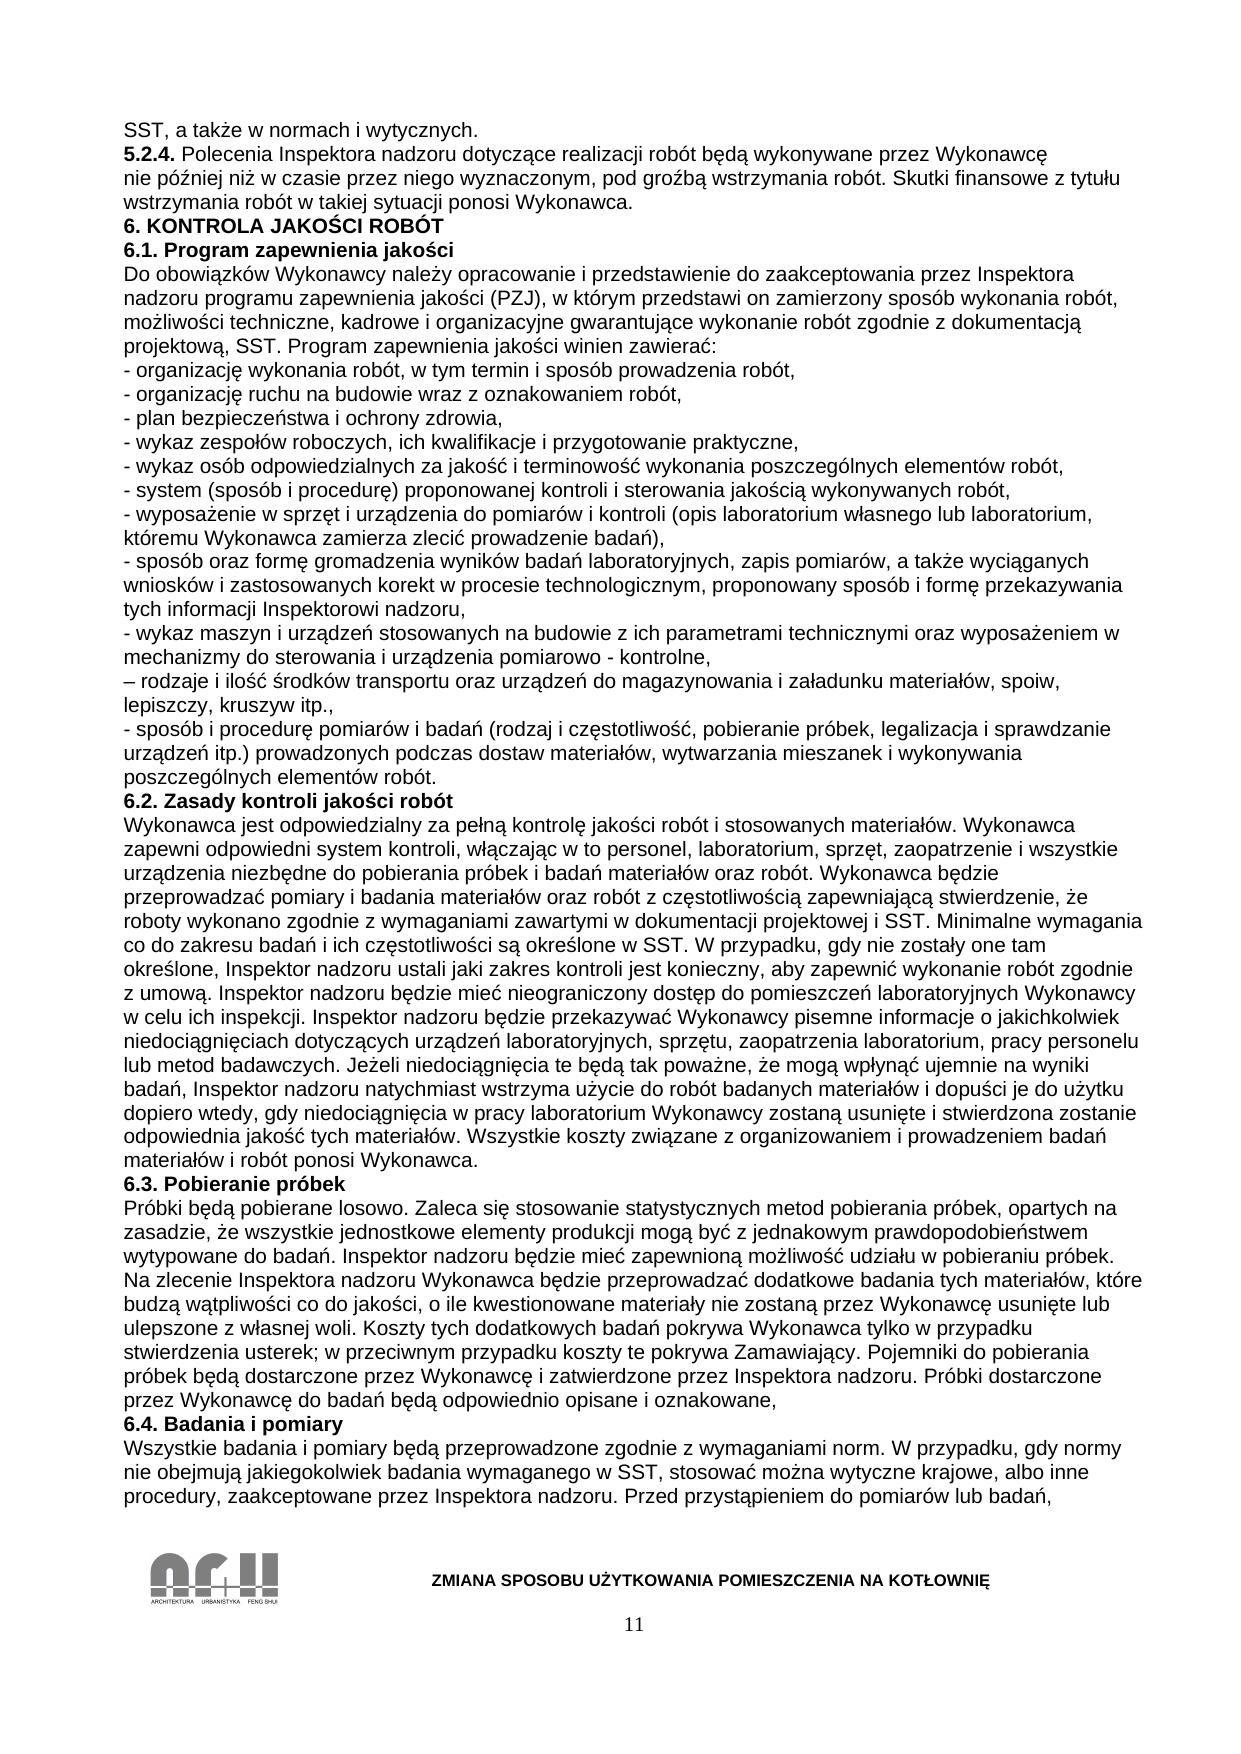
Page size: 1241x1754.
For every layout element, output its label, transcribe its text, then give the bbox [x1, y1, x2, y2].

text - wykaz osób odpowiedzialnych za jakość i terminowość wykonania poszczególnych elementów robót, [123, 453, 1144, 477]
text 6.3. Pobieranie próbek [123, 1172, 1144, 1196]
text 6. KONTROLA JAKOŚCI ROBÓT [123, 214, 1144, 238]
text 6.4. Badania i pomiary [123, 1412, 1144, 1436]
text robót będą oparte na wymaganiach sformułowanych w dokumentach umowy, dokumentacji projektowej i w SST, a także w normach i wytycznych. [123, 118, 1144, 142]
text Do obowiązków Wykonawcy należy opracowanie i przedstawienie do zaakceptowania przez Inspektora nadzoru programu zapewnienia jakości (PZJ), w którym przedstawi on zamierzony sposób wykonania robót, możliwości techniczne, kadrowe i organizacyjne gwarantujące wykonanie robót zgodnie z dokumentacją projektową, SST. Program zapewnienia jakości winien zawierać: [123, 262, 1144, 358]
text – rodzaje i ilość środków transportu oraz urządzeń do magazynowania i załadunku materiałów, spoiw, lepiszczy, kruszyw itp., [123, 669, 1144, 717]
text - organizację wykonania robót, w tym termin i sposób prowadzenia robót, [123, 358, 1144, 382]
text - sposób oraz formę gromadzenia wyników badań laboratoryjnych, zapis pomiarów, a także wyciąganych [123, 549, 1144, 573]
text - wykaz zespołów roboczych, ich kwalifikacje i przygotowanie praktyczne, [123, 429, 1144, 453]
text nie później niż w czasie przez niego wyznaczonym, pod groźbą wstrzymania robót. Skutki finansowe z tytułu wstrzymania robót w takiej sytuacji ponosi Wykonawca. [123, 166, 1144, 214]
text mechanizmy do sterowania i urządzenia pomiarowo - kontrolne, [123, 645, 1144, 669]
text 6.1. Program zapewnienia jakości [123, 238, 1144, 262]
text poszczególnych elementów robót. [123, 765, 1144, 789]
text - wykaz maszyn i urządzeń stosowanych na budowie z ich parametrami technicznymi oraz wyposażeniem w [123, 621, 1144, 645]
text - sposób i procedurę pomiarów i badań (rodzaj i częstotliwość, pobieranie próbek, legalizacja i sprawdzanie [123, 717, 1144, 741]
text - organizację ruchu na budowie wraz z oznakowaniem robót, [123, 382, 1144, 406]
text Próbki będą pobierane losowo. Zaleca się stosowanie statystycznych metod pobierania próbek, opartych na zasadzie, że wszystkie jednostkowe elementy produkcji mogą być z jednakowym prawdopodobieństwem wytypowane do badań. Inspektor nadzoru będzie mieć zapewnioną możliwość udziału w pobieraniu próbek. Na zlecenie Inspektora nadzoru Wykonawca będzie przeprowadzać dodatkowe badania tych materiałów, które budzą wątpliwości co do jakości, o ile kwestionowane materiały nie zostaną przez Wykonawcę usunięte lub ulepszone z własnej woli. Koszty tych dodatkowych badań pokrywa Wykonawca tylko w przypadku stwierdzenia usterek; w przeciwnym przypadku koszty te pokrywa Zamawiający. Pojemniki do pobierania próbek będą dostarczone przez Wykonawcę i zatwierdzone przez Inspektora nadzoru. Próbki dostarczone przez Wykonawcę do badań będą odpowiednio opisane i oznakowane, [123, 1196, 1144, 1412]
text - wyposażenie w sprzęt i urządzenia do pomiarów i kontroli (opis laboratorium własnego lub laboratorium, [123, 501, 1144, 525]
text któremu Wykonawca zamierza zlecić prowadzenie badań), [123, 525, 1144, 549]
text 5.2.4. Polecenia Inspektora nadzoru dotyczące realizacji robót będą wykonywane przez Wykonawcę [123, 142, 1144, 166]
text tych informacji Inspektorowi nadzoru, [123, 597, 1144, 621]
text 6.2. Zasady kontroli jakości robót [123, 789, 1144, 813]
text urządzeń itp.) prowadzonych podczas dostaw materiałów, wytwarzania mieszanek i wykonywania [123, 741, 1144, 765]
text - plan bezpieczeństwa i ochrony zdrowia, [123, 406, 1144, 429]
text Wykonawca jest odpowiedzialny za pełną kontrolę jakości robót i stosowanych materiałów. Wykonawca zapewni odpowiedni system kontroli, włączając w to personel, laboratorium, sprzęt, zaopatrzenie i wszystkie urządzenia niezbędne do pobierania próbek i badań materiałów oraz robót. Wykonawca będzie przeprowadzać pomiary i badania materiałów oraz robót z częstotliwością zapewniającą stwierdzenie, że roboty wykonano zgodnie z wymaganiami zawartymi w dokumentacji projektowej i SST. Minimalne wymagania co do zakresu badań i ich częstotliwości są określone w SST. W przypadku, gdy nie zostały one tam określone, Inspektor nadzoru ustali jaki zakres kontroli jest konieczny, aby zapewnić wykonanie robót zgodnie z umową. Inspektor nadzoru będzie mieć nieograniczony dostęp do pomieszczeń laboratoryjnych Wykonawcy w celu ich inspekcji. Inspektor nadzoru będzie przekazywać Wykonawcy pisemne informacje o jakichkolwiek niedociągnięciach dotyczących urządzeń laboratoryjnych, sprzętu, zaopatrzenia laboratorium, pracy personelu lub metod badawczych. Jeżeli niedociągnięcia te będą tak poważne, że mogą wpłynąć ujemnie na wyniki badań, Inspektor nadzoru natychmiast wstrzyma użycie do robót badanych materiałów i dopuści je do użytku dopiero wtedy, gdy niedociągnięcia w pracy laboratorium Wykonawcy zostaną usunięte i stwierdzona zostanie odpowiednia jakość tych materiałów. Wszystkie koszty związane z organizowaniem i prowadzeniem badań materiałów i robót ponosi Wykonawca. [123, 813, 1144, 1172]
text wniosków i zastosowanych korekt w procesie technologicznym, proponowany sposób i formę przekazywania [123, 573, 1144, 597]
text - system (sposób i procedurę) proponowanej kontroli i sterowania jakością wykonywanych robót, [123, 477, 1144, 501]
picture [149, 1551, 279, 1605]
